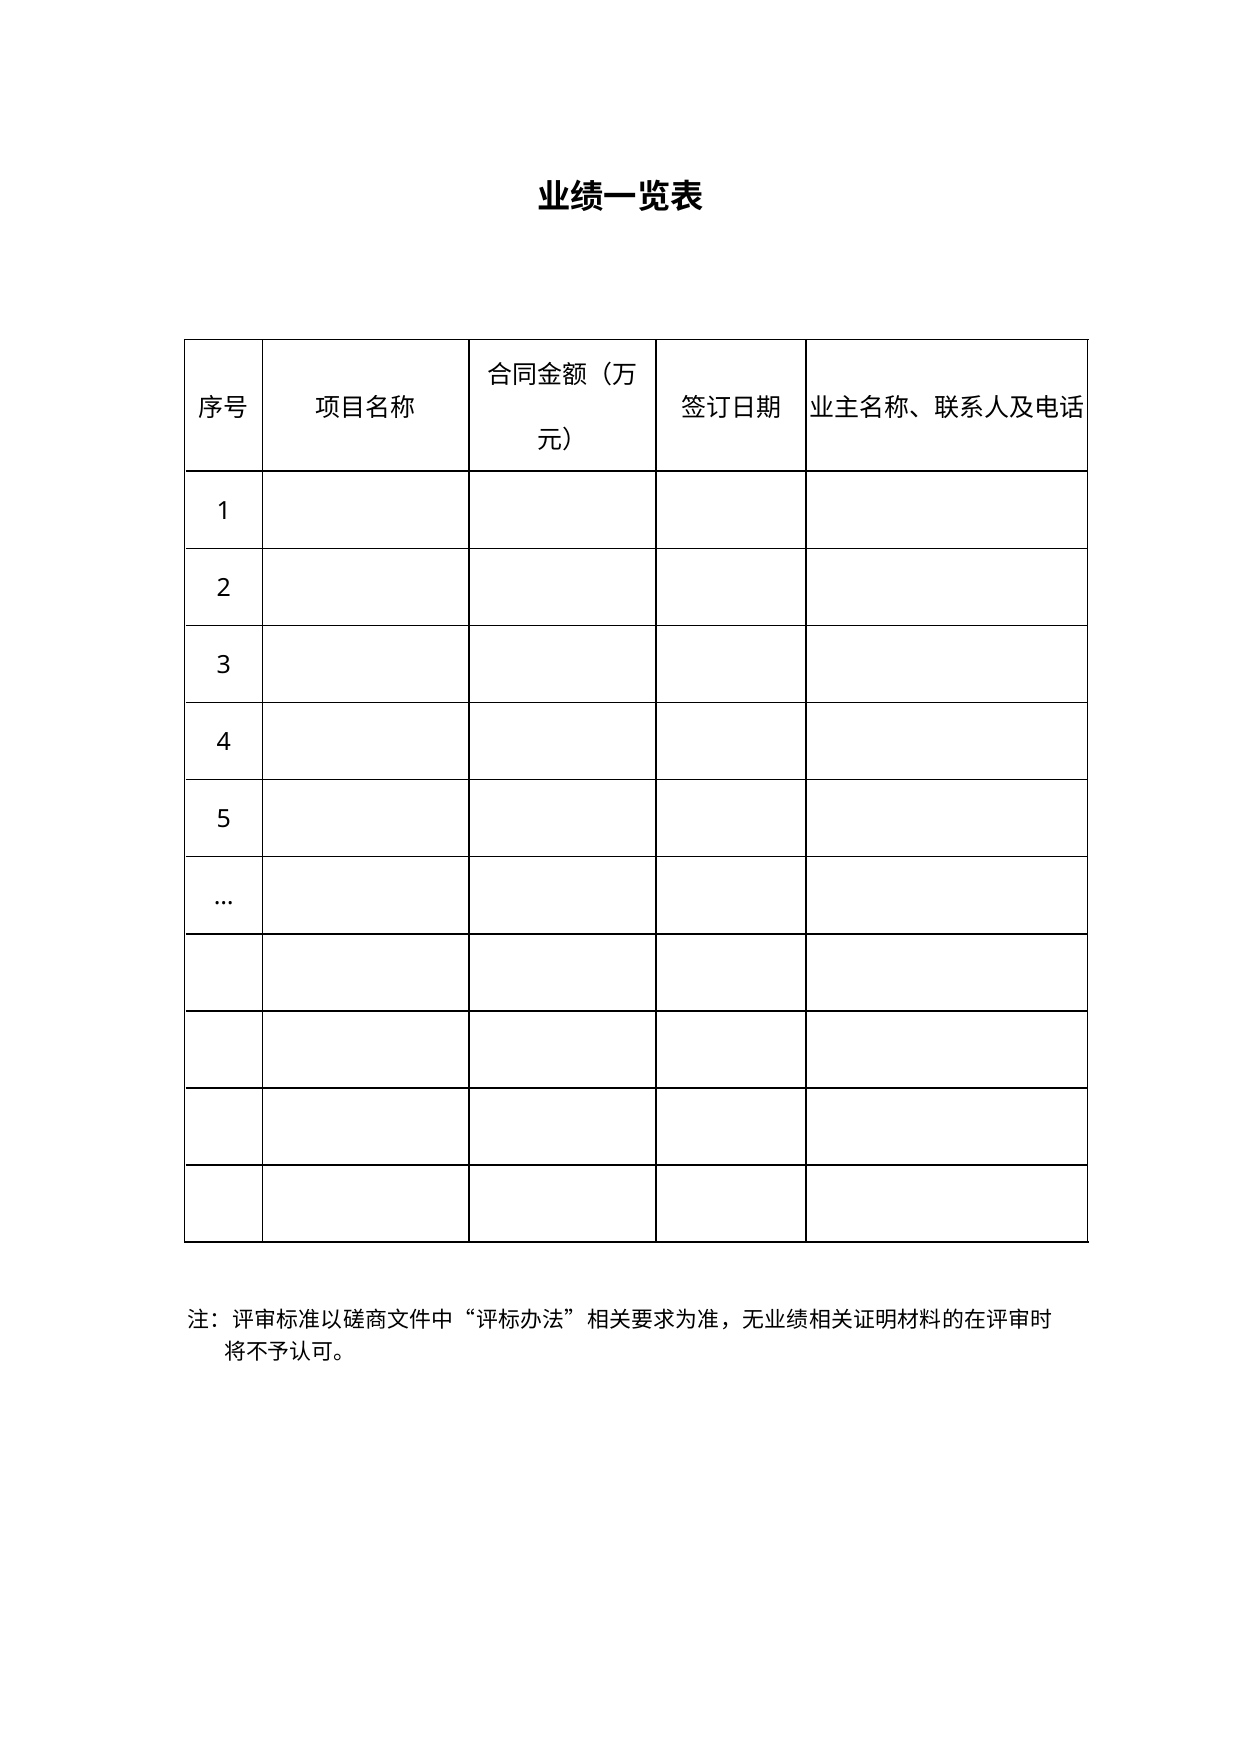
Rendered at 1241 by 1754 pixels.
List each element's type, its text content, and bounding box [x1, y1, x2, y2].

table_cell [263, 857, 468, 933]
table_cell [657, 780, 805, 856]
table_cell 3 [185, 626, 262, 702]
table_cell [807, 1012, 1087, 1087]
table_cell [263, 703, 468, 779]
table_cell [263, 1089, 468, 1164]
table_cell [807, 1089, 1087, 1164]
table_cell [185, 934, 262, 1010]
table_cell [263, 1012, 468, 1087]
table_cell 2 [185, 549, 262, 624]
table_cell [470, 1012, 655, 1087]
table_cell [657, 935, 805, 1010]
table_cell [807, 703, 1087, 779]
table_cell [657, 549, 805, 624]
text 注：评审标准以磋商文件中“评标办法”相关要求为准，无业绩相关证明材料的在评审时将不予认可。 [188, 1302, 1053, 1366]
table_cell … [185, 857, 262, 933]
table_cell [657, 1089, 805, 1164]
table_cell [657, 857, 805, 933]
table_cell [263, 626, 468, 702]
table_cell [263, 780, 468, 856]
table_cell [470, 1089, 655, 1164]
table_cell [807, 1166, 1087, 1241]
table_cell [807, 780, 1087, 856]
table_cell [807, 549, 1087, 624]
table_cell [470, 549, 655, 624]
table_cell [470, 857, 655, 933]
table_cell [263, 549, 468, 624]
table_cell [807, 935, 1087, 1010]
table_cell [470, 780, 655, 856]
table_cell [807, 857, 1087, 933]
table_cell [263, 472, 468, 547]
table_cell [470, 472, 655, 547]
table_cell [657, 1012, 805, 1087]
table_cell [807, 472, 1087, 547]
table_header 项目名称 [263, 340, 468, 470]
table_cell 5 [185, 780, 262, 856]
table_cell [807, 626, 1087, 702]
table_cell [470, 935, 655, 1010]
table_header 合同金额（万元） [470, 340, 655, 470]
table_cell 1 [185, 471, 262, 547]
table_cell [470, 703, 655, 779]
table_cell [470, 626, 655, 702]
table_cell [263, 1166, 468, 1241]
table_header 业主名称、联系人及电话 [807, 340, 1087, 470]
table_cell 4 [185, 703, 262, 779]
table_cell [185, 1165, 262, 1241]
table_cell [657, 472, 805, 547]
table_cell [470, 1166, 655, 1241]
table_cell [657, 626, 805, 702]
table_header 序号 [185, 340, 262, 470]
table_cell [185, 1088, 262, 1164]
table_header 签订日期 [657, 340, 805, 470]
table_cell [185, 1011, 262, 1087]
table_cell [263, 935, 468, 1010]
table_cell [657, 1166, 805, 1241]
text 业绩一览表 [187, 162, 1053, 227]
table_cell [657, 703, 805, 779]
